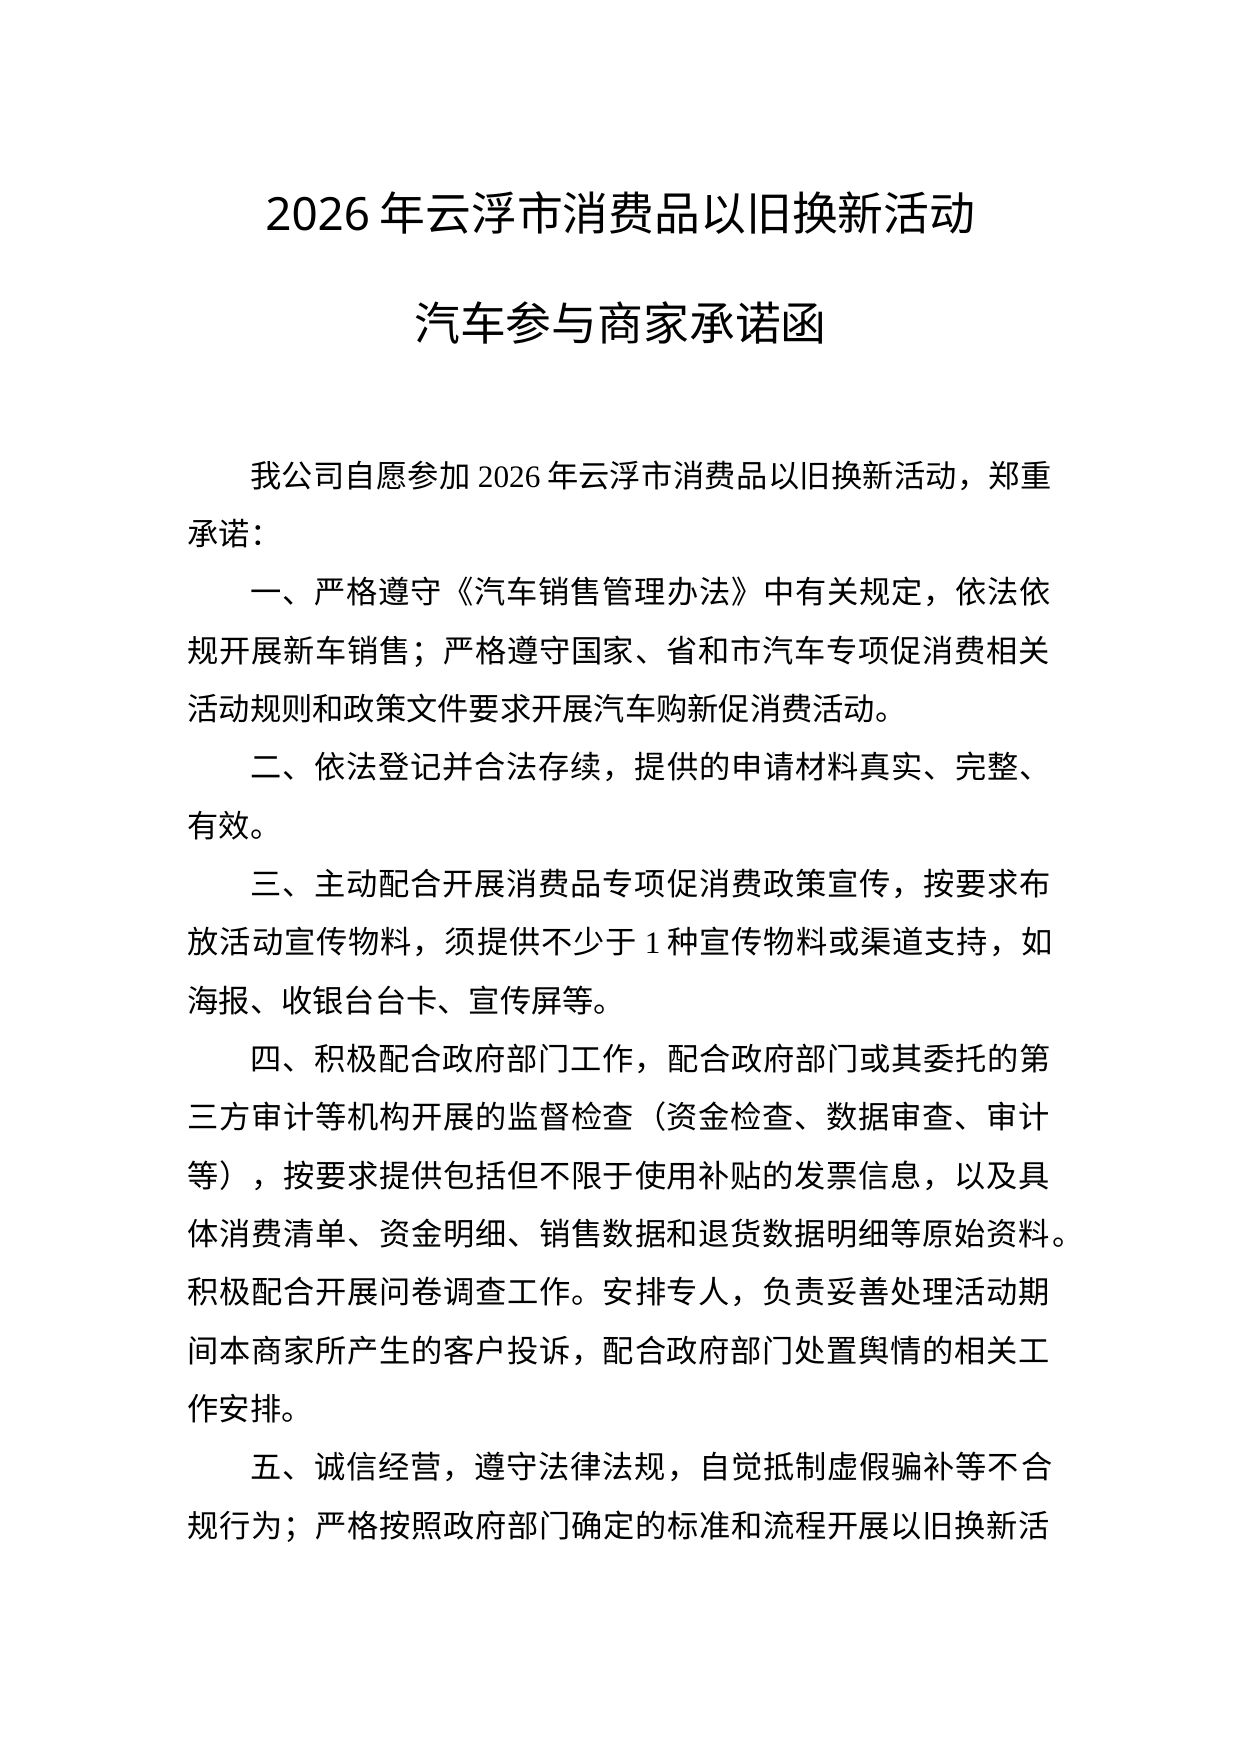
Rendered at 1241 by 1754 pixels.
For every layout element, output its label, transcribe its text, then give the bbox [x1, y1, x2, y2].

text 三、主动配合开展消费品专项促消费政策宣传，按要求布放活动宣传物料，须提供不少于1种宣传物料或渠道支持，如海报、收银台台卡、宣传屏等。 [187, 849, 1053, 1024]
text 汽车参与商家承诺函 [187, 272, 1053, 369]
text 2026年云浮市消费品以旧换新活动 [187, 162, 1053, 259]
text 我公司自愿参加2026年云浮市消费品以旧换新活动，郑重承诺： [187, 440, 1053, 557]
text 四、积极配合政府部门工作，配合政府部门或其委托的第三方审计等机构开展的监督检查（资金检查、数据审查、审计等），按要求提供包括但不限于使用补贴的发票信息，以及具体消费清单、资金明细、销售数据和退货数据明细等原始资料。积极配合开展问卷调查工作。安排专人，负责妥善处理活动期间本商家所产生的客户投诉，配合政府部门处置舆情的相关工作安排。 [187, 1024, 1053, 1432]
text 一、严格遵守《汽车销售管理办法》中有关规定，依法依规开展新车销售；严格遵守国家、省和市汽车专项促消费相关活动规则和政策文件要求开展汽车购新促消费活动。 [187, 557, 1053, 732]
text 二、依法登记并合法存续，提供的申请材料真实、完整、有效。 [187, 732, 1053, 849]
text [187, 1432, 1053, 1549]
